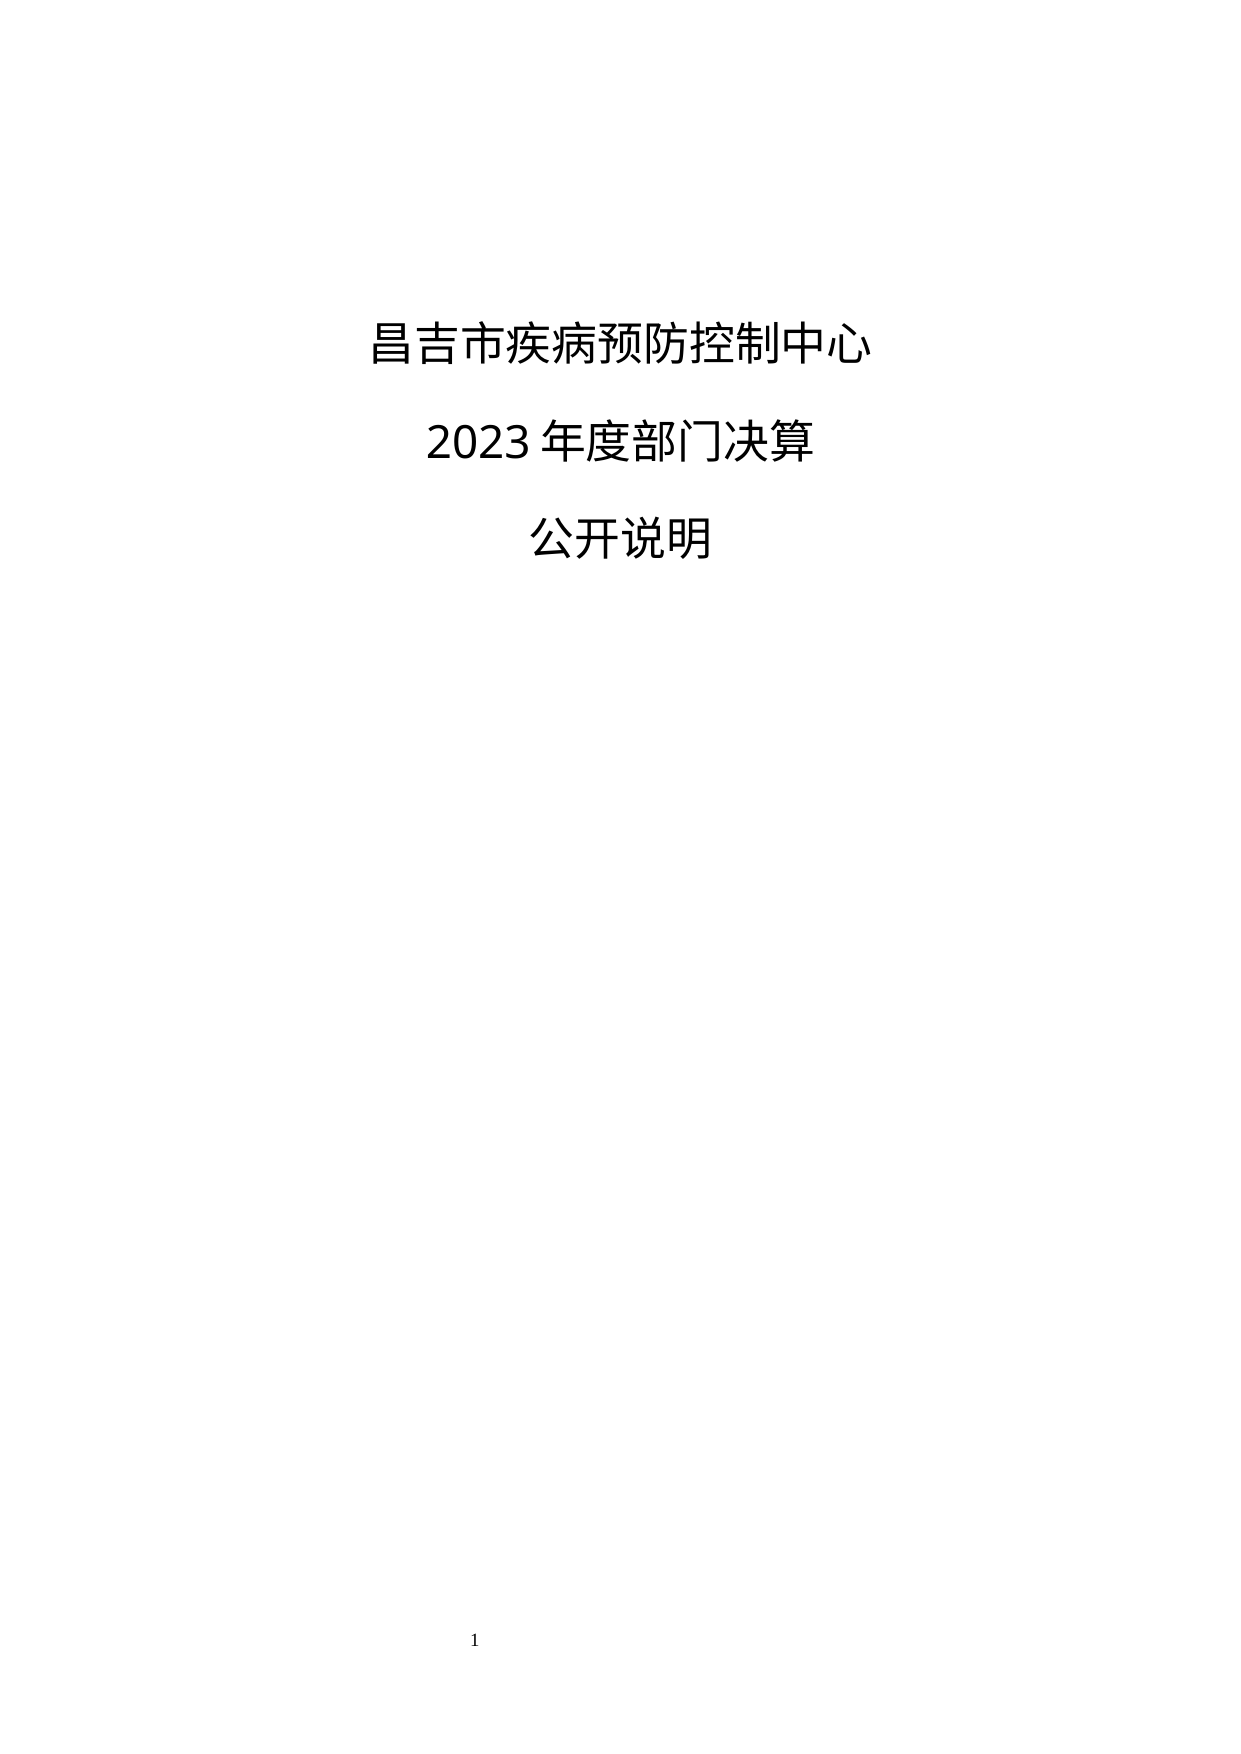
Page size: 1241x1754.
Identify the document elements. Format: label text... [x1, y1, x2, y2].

text 公开说明 [187, 487, 1053, 584]
text 2023年度部门决算 [187, 389, 1053, 487]
text 昌吉市疾病预防控制中心 [187, 292, 1053, 389]
